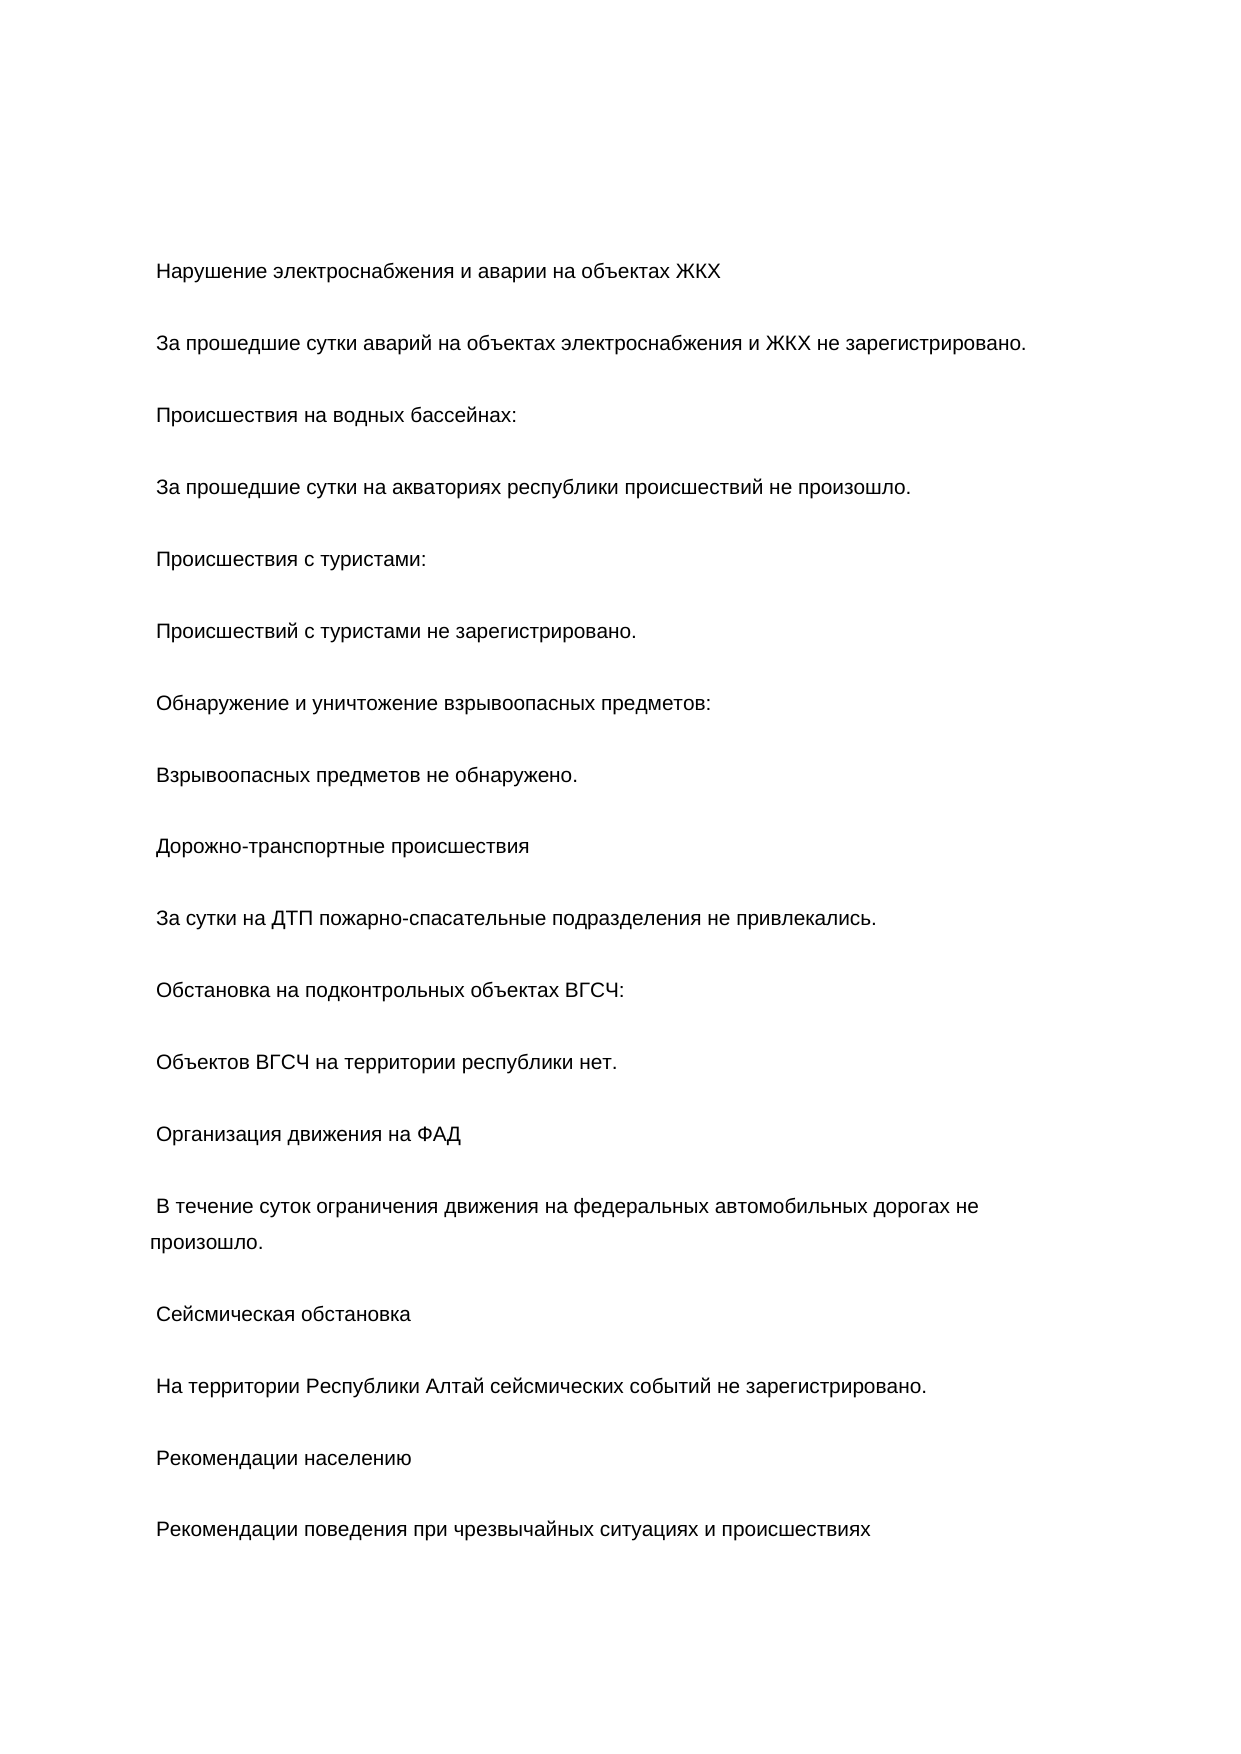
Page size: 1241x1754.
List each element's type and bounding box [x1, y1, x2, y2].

table_cell [140, 150, 1078, 1577]
